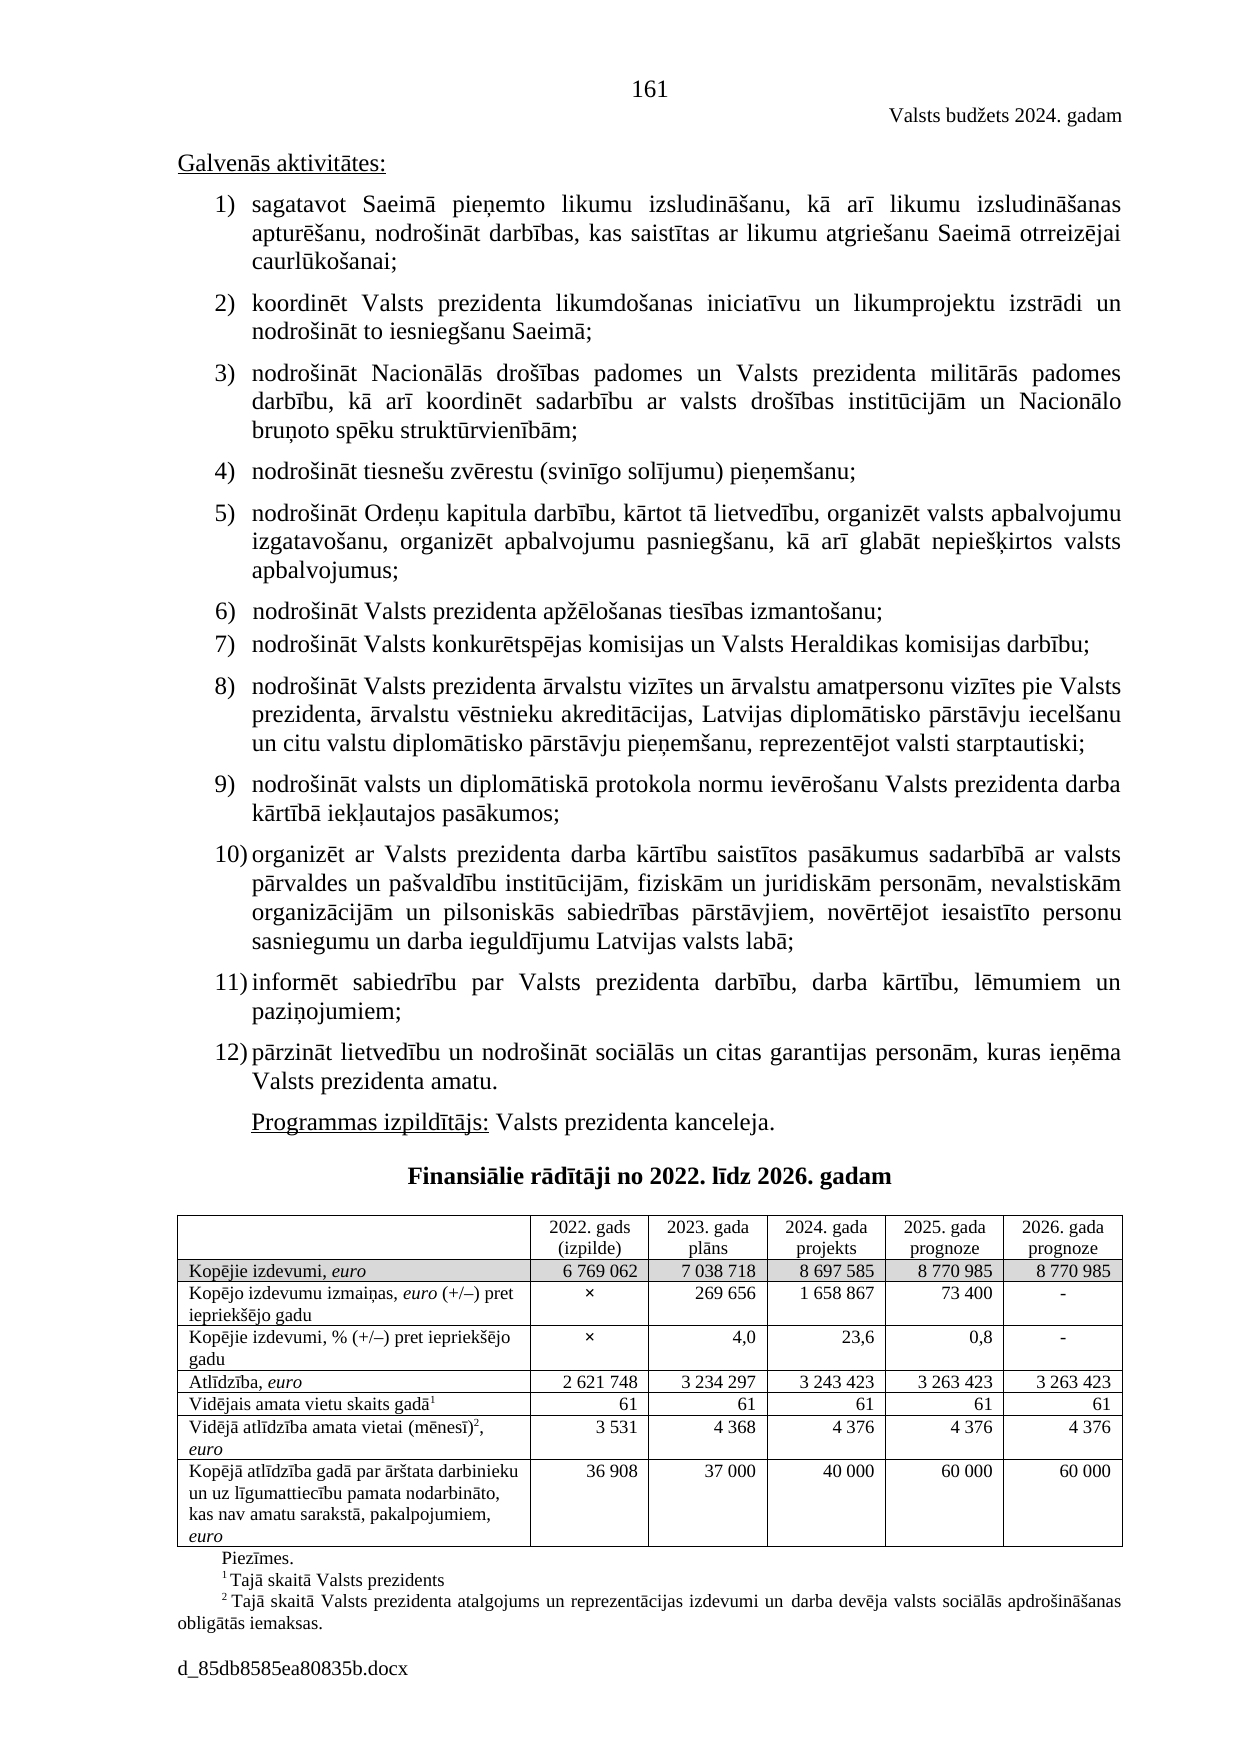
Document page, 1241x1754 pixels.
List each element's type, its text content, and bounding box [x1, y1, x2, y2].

table_cell 8 770 985 [1004, 1260, 1122, 1281]
table_cell 61 [768, 1393, 885, 1415]
list nodrošināt Ordeņu kapitula darbību, kārtot tā lietvedību, organizēt valsts apbalvojumu izgatavošanu, organizēt apbalvojumu pasniegšanu, kā arī glabāt nepiešķirtos valsts apbalvojumus; [214, 498, 1122, 584]
table_cell - [1004, 1326, 1122, 1369]
table_header 2025. gada prognoze [886, 1216, 1003, 1259]
list nodrošināt valsts un diplomātiskā protokola normu ievērošanu Valsts prezidenta darba kārtībā iekļautajos pasākumos; [214, 769, 1122, 827]
table_header 2024. gada projekts [768, 1216, 885, 1259]
table_cell 1 658 867 [768, 1282, 885, 1325]
table_cell 6 769 062 [531, 1260, 648, 1281]
table_header 2023. gada plāns [649, 1216, 767, 1259]
list informēt sabiedrību par Valsts prezidenta darbību, darba kārtību, lēmumiem un paziņojumiem; [214, 967, 1122, 1024]
table_cell 4 368 [649, 1416, 767, 1459]
table_cell Kopējo izdevumu izmaiņas, euro (+/–) pret iepriekšējo gadu [178, 1282, 530, 1325]
table_cell Vidējā atlīdzība amata vietai (mēnesī)2, euro [178, 1416, 530, 1459]
table_cell 61 [1004, 1393, 1122, 1415]
table_cell Kopējie izdevumi, euro [178, 1260, 530, 1281]
text Galvenās aktivitātes: [177, 148, 1122, 176]
table_cell 3 243 423 [768, 1371, 885, 1392]
text Finansiālie rādītāji no 2022. līdz 2026. gadam [177, 1161, 1122, 1189]
table_cell 60 000 [886, 1460, 1003, 1546]
table_cell 4 376 [768, 1416, 885, 1459]
table_cell 8 770 985 [886, 1260, 1003, 1281]
text 2 Tajā skaitā Valsts prezidenta atalgojums un reprezentācijas izdevumi un darba devēja valsts sociālās apdrošināšanas obligātās iemaksas. [177, 1590, 1122, 1633]
text Programmas izpildītājs: Valsts prezidenta kanceleja. [177, 1107, 1122, 1136]
list nodrošināt Valsts prezidenta ārvalstu vizītes un ārvalstu amatpersonu vizītes pie Valsts prezidenta, ārvalstu vēstnieku akreditācijas, Latvijas diplomātisko pārstāvju iecelšanu un citu valstu diplomātisko pārstāvju pieņemšanu, reprezentējot valsti starptautiski; [214, 671, 1122, 757]
table_cell 36 908 [531, 1460, 648, 1546]
table_cell 61 [649, 1393, 767, 1415]
list organizēt ar Valsts prezidenta darba kārtību saistītos pasākumus sadarbībā ar valsts pārvaldes un pašvaldību institūcijām, fiziskām un juridiskām personām, nevalstiskām organizācijām un pilsoniskās sabiedrības pārstāvjiem, novērtējot iesaistīto personu sasniegumu un darba ieguldījumu Latvijas valsts labā; [214, 839, 1122, 954]
table_cell 40 000 [768, 1460, 885, 1546]
table_cell 3 263 423 [886, 1371, 1003, 1392]
table_cell 3 531 [531, 1416, 648, 1459]
table_cell 3 263 423 [1004, 1371, 1122, 1392]
table_header 2022. gads (izpilde) [531, 1216, 648, 1259]
table_cell × [531, 1282, 648, 1325]
table_cell 7 038 718 [649, 1260, 767, 1281]
table_cell Atlīdzība, euro [178, 1371, 530, 1392]
list koordinēt Valsts prezidenta likumdošanas iniciatīvu un likumprojektu izstrādi un nodrošināt to iesniegšanu Saeimā; [214, 288, 1122, 345]
table_cell - [1004, 1282, 1122, 1325]
text 1 Tajā skaitā Valsts prezidents [177, 1569, 1122, 1590]
text Piezīmes. [177, 1547, 1122, 1569]
table_cell 73 400 [886, 1282, 1003, 1325]
table_cell 3 234 297 [649, 1371, 767, 1392]
list nodrošināt Valsts konkurētspējas komisijas un Valsts Heraldikas komisijas darbību; [214, 629, 1122, 658]
table_cell 4 376 [886, 1416, 1003, 1459]
table_cell 60 000 [1004, 1460, 1122, 1546]
table_cell 0,8 [886, 1326, 1003, 1369]
table_cell 23,6 [768, 1326, 885, 1369]
table_cell 8 697 585 [768, 1260, 885, 1281]
table_cell 269 656 [649, 1282, 767, 1325]
table_cell × [531, 1326, 648, 1369]
list nodrošināt Nacionālās drošības padomes un Valsts prezidenta militārās padomes darbību, kā arī koordinēt sadarbību ar valsts drošības institūcijām un Nacionālo bruņoto spēku struktūrvienībām; [214, 358, 1122, 444]
table_cell Kopējā atlīdzība gadā par ārštata darbinieku un uz līgumattiecību pamata nodarbināto, kas nav amatu sarakstā, pakalpojumiem, euro [178, 1460, 530, 1546]
table_cell Kopējie izdevumi, % (+/–) pret iepriekšējo gadu [178, 1326, 530, 1369]
table_cell 61 [886, 1393, 1003, 1415]
table_cell 61 [531, 1393, 648, 1415]
table_cell 2 621 748 [531, 1371, 648, 1392]
table_header [178, 1216, 530, 1259]
list sagatavot Saeimā pieņemto likumu izsludināšanu, kā arī likumu izsludināšanas apturēšanu, nodrošināt darbības, kas saistītas ar likumu atgriešanu Saeimā otrreizējai caurlūkošanai; [214, 189, 1122, 275]
table_header 2026. gada prognoze [1004, 1216, 1122, 1259]
list pārzināt lietvedību un nodrošināt sociālās un citas garantijas personām, kuras ieņēma Valsts prezidenta amatu. [214, 1037, 1122, 1094]
list nodrošināt tiesnešu zvērestu (svinīgo solījumu) pieņemšanu; [214, 456, 1122, 485]
table_cell 4,0 [649, 1326, 767, 1369]
table_cell 4 376 [1004, 1416, 1122, 1459]
table_cell 37 000 [649, 1460, 767, 1546]
table_cell Vidējais amata vietu skaits gadā1 [178, 1393, 530, 1415]
list nodrošināt Valsts prezidenta apžēlošanas tiesības izmantošanu; [215, 596, 1122, 625]
